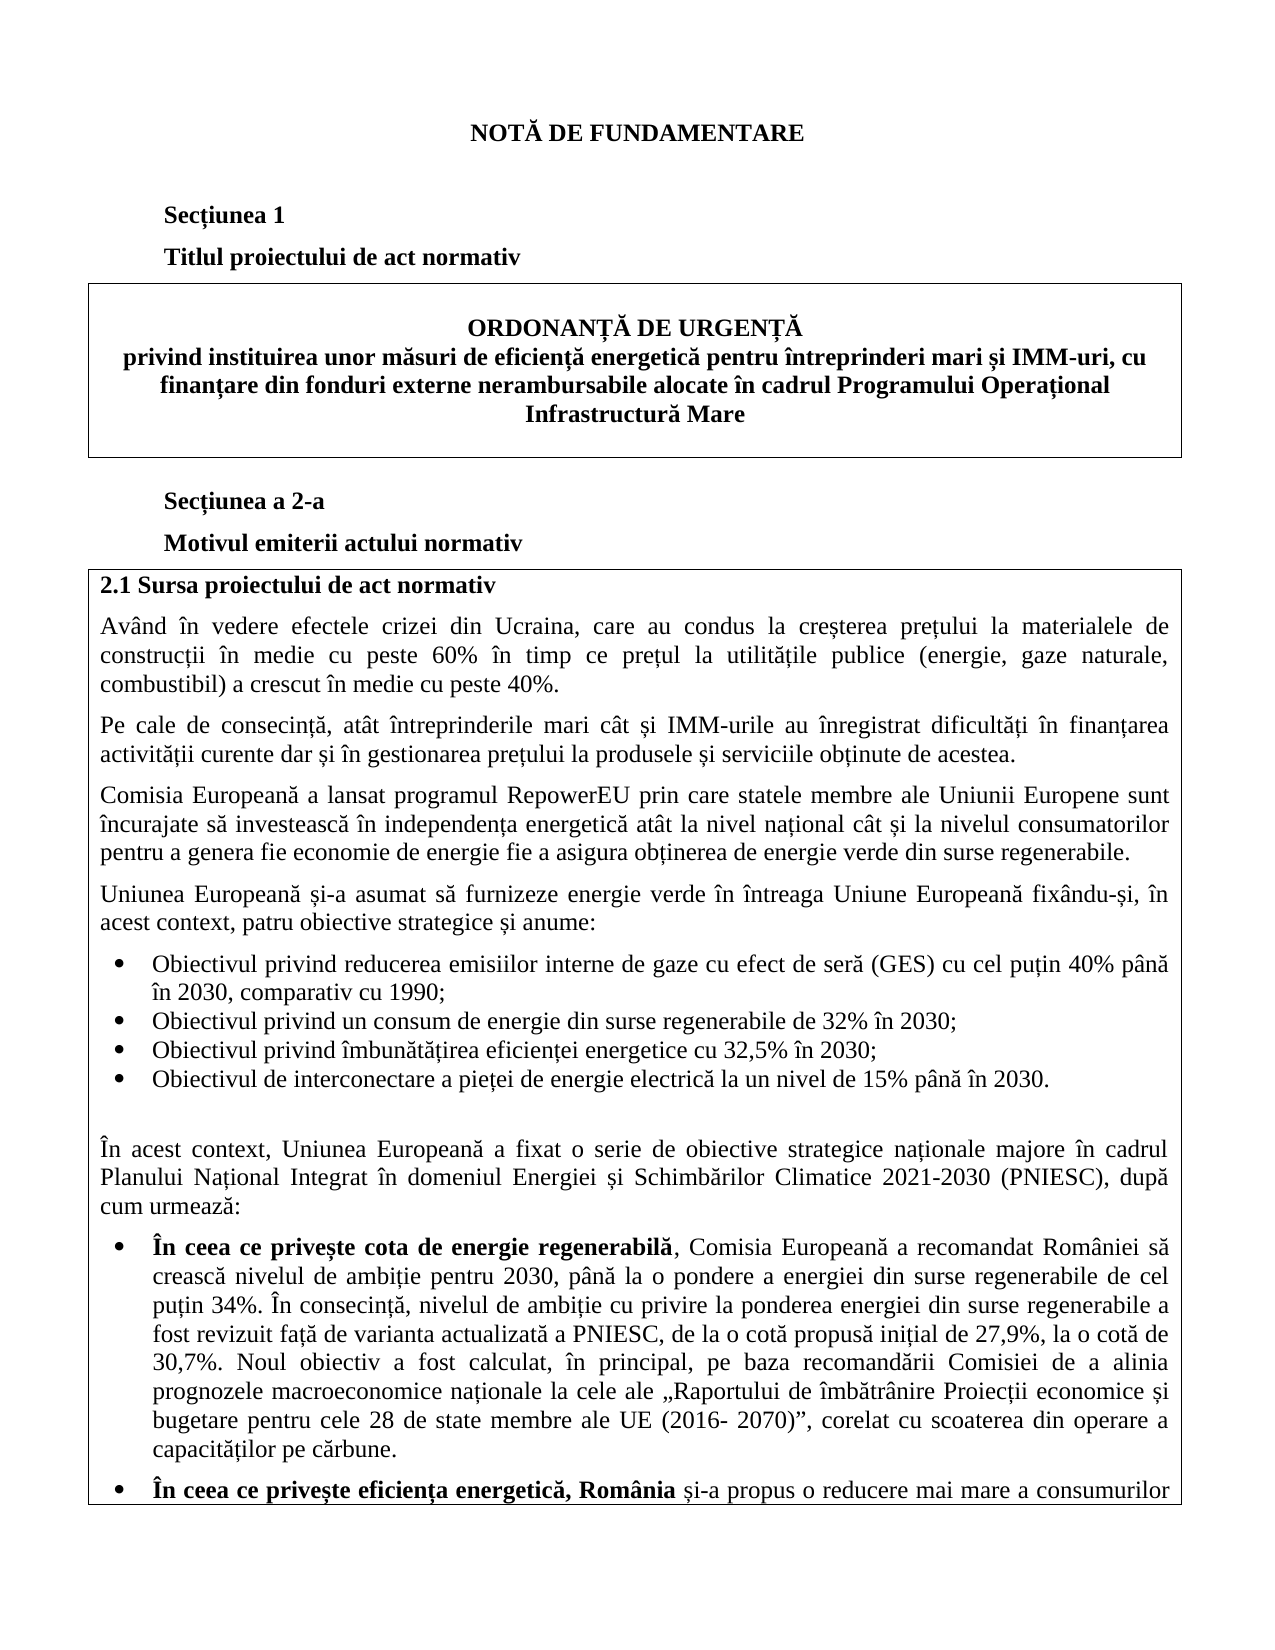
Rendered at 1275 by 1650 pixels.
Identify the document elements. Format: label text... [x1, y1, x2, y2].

text Motivul emiterii actului normativ [89, 528, 1186, 556]
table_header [89, 570, 1181, 1504]
title NOTĂ DE FUNDAMENTARE [89, 118, 1186, 147]
table_header ORDONANȚĂ DE URGENȚĂ privind instituirea unor măsuri de eficiență energetică pentru întreprinderi mari și IMM-uri, cu finanțare din fonduri externe nerambursabile alocate în cadrul Programului Operațional Infrastructură Mare [89, 284, 1181, 457]
title Titlul proiectului de act normativ [89, 242, 1186, 271]
text Secțiunea a 2-a [89, 486, 1186, 515]
title Secțiunea 1 [89, 201, 1186, 229]
